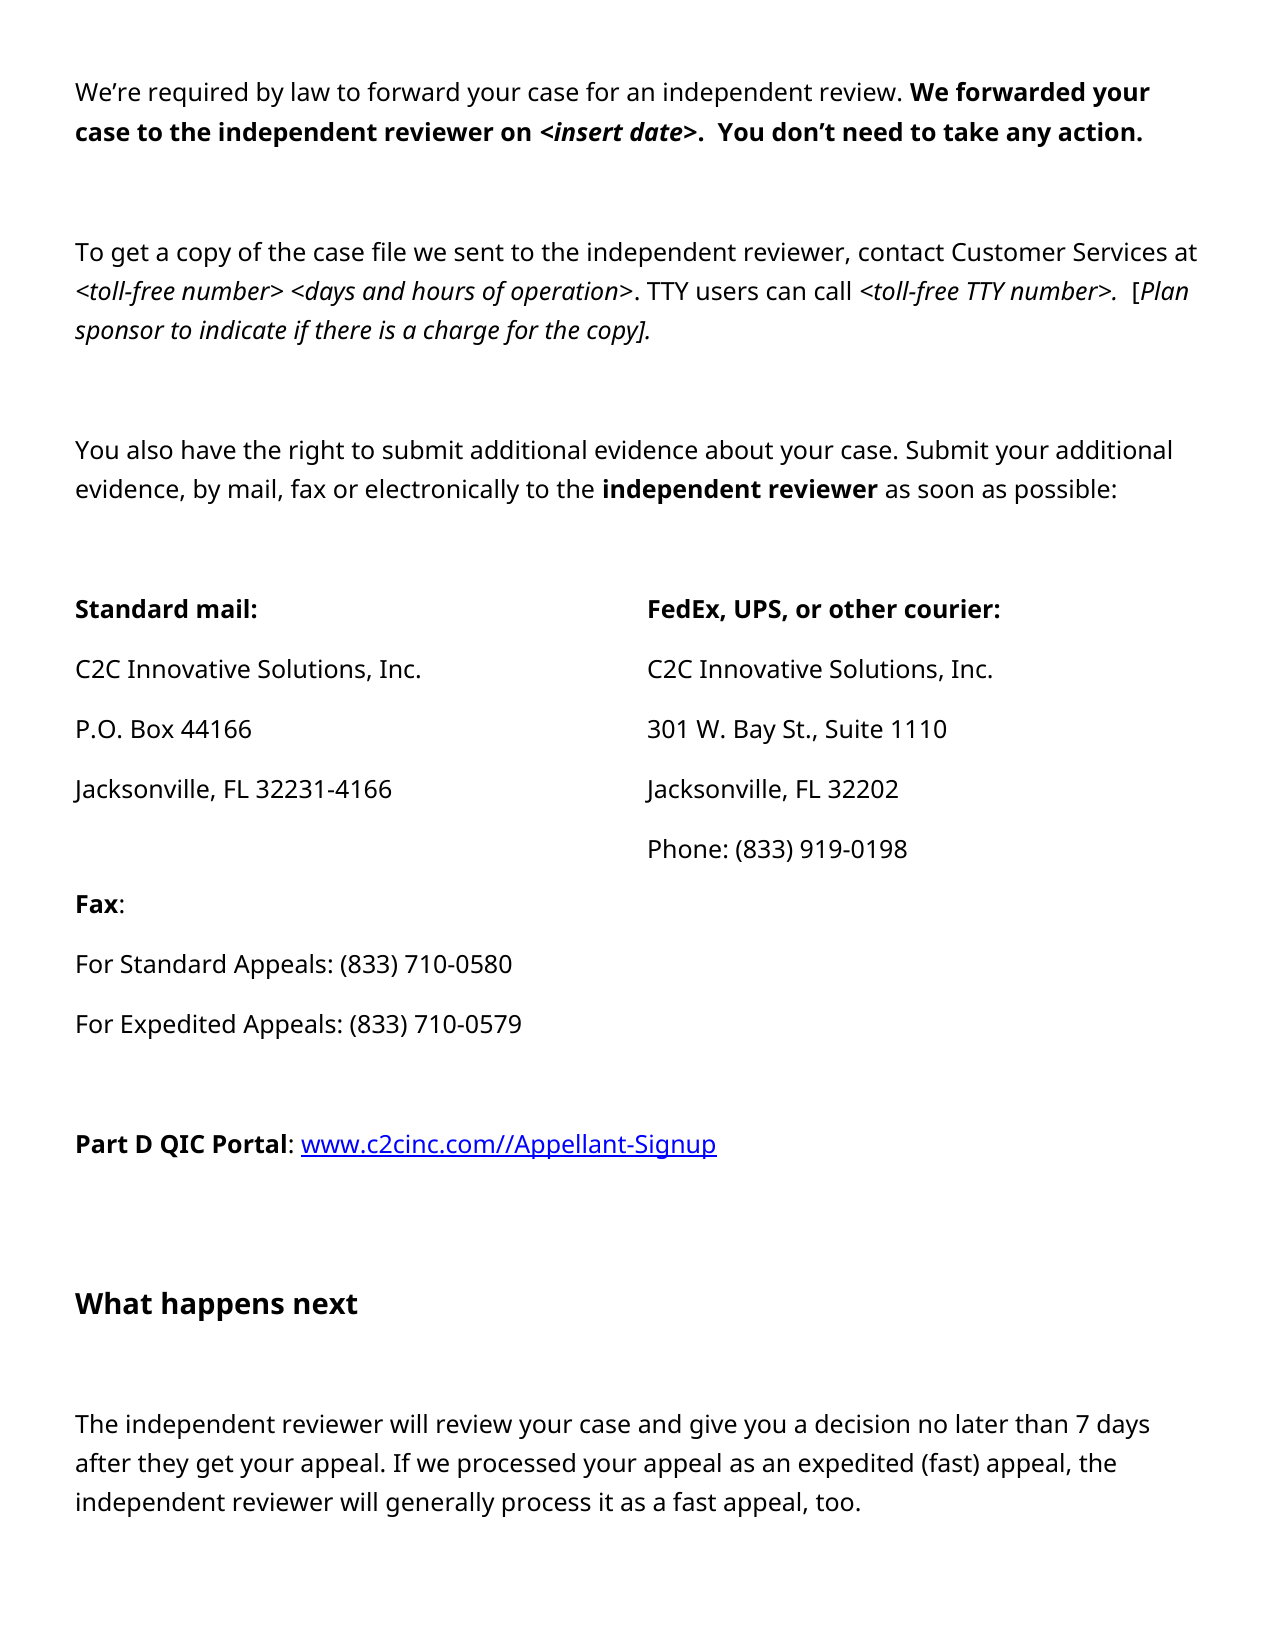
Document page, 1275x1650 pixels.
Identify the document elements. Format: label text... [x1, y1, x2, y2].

text Jacksonville, FL 32202 [647, 772, 1200, 806]
text You also have the right to submit additional evidence about your case. Submit your additional evidence, by mail, fax or electronically to the independent reviewer as soon as possible: [75, 432, 1200, 506]
text C2C Innovative Solutions, Inc. [75, 652, 628, 686]
text P.O. Box 44166 [75, 712, 628, 746]
text Part D QIC Portal: www.c2cinc.com//Appellant-Signup [75, 1126, 1200, 1160]
text To get a copy of the case file we sent to the independent reviewer, contact Customer Services at <toll-free number> <days and hours of operation>. TTY users can call <toll-free TTY number>. [Plan sponsor to indicate if there is a charge for the copy]. [75, 234, 1200, 347]
text FedEx, UPS, or other courier: [647, 592, 1200, 626]
text Fax: [75, 886, 628, 920]
text We’re required by law to forward your case for an independent review. We forwarded your case to the independent reviewer on <insert date>. You don’t need to take any action. [75, 75, 1200, 148]
text For Expedited Appeals: (833) 710-0579 [75, 1006, 637, 1040]
text For Standard Appeals: (833) 710-0580 [75, 946, 637, 980]
text The independent reviewer will review your case and give you a decision no later than 7 days after they get your appeal. If we processed your appeal as an expedited (fast) appeal, the independent reviewer will generally process it as a fast appeal, too. [75, 1407, 1200, 1519]
text C2C Innovative Solutions, Inc. [647, 652, 1200, 686]
text Jacksonville, FL 32231-4166 [75, 772, 628, 806]
text Standard mail: [75, 592, 628, 626]
text Phone: (833) 919-0198 [647, 832, 1200, 866]
text 301 W. Bay St., Suite 1110 [647, 712, 1200, 746]
text What happens next [75, 1246, 1200, 1323]
